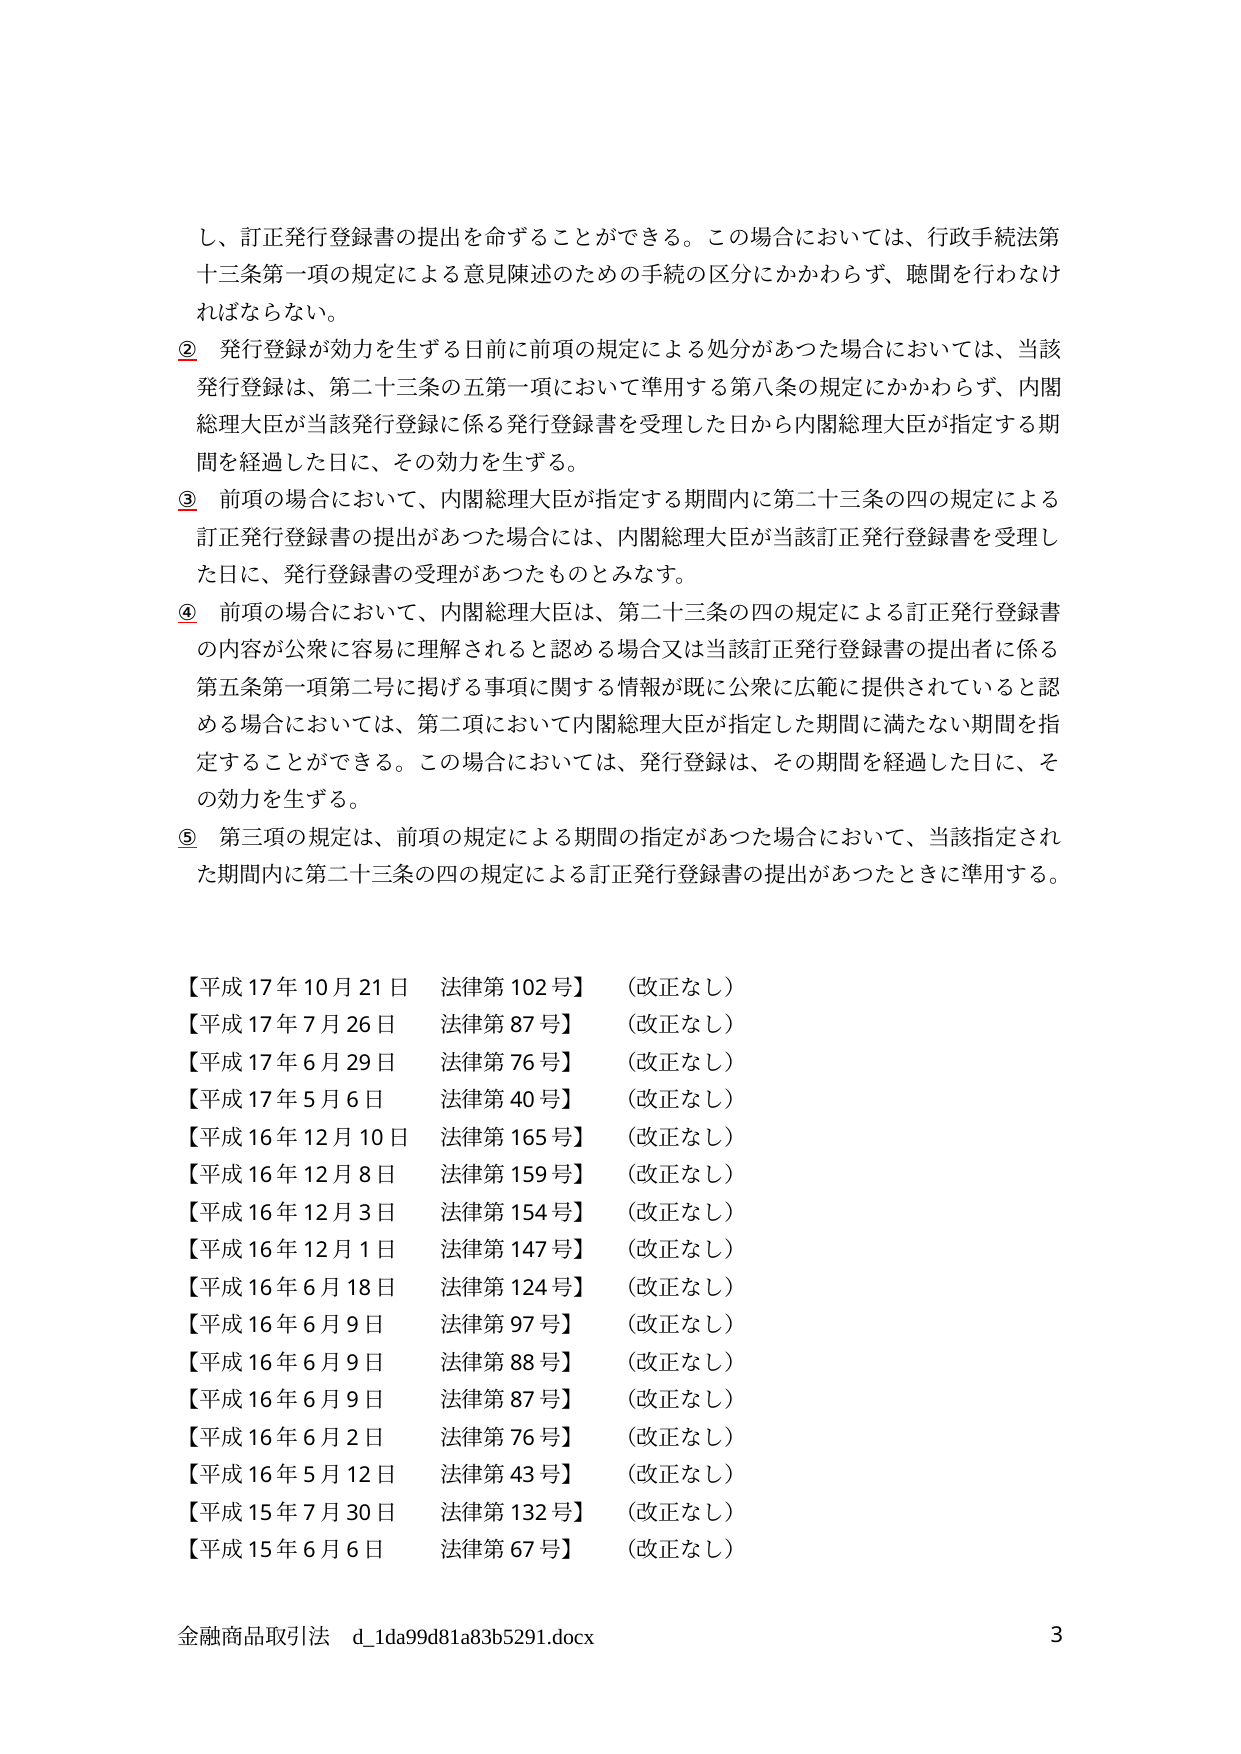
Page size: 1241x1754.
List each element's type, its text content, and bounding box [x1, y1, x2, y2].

text 【平成17年6月29日 法律第76号】 （改正なし） [177, 1042, 1063, 1079]
text 【平成15年6月6日 法律第67号】 （改正なし） [177, 1529, 1063, 1567]
text ④ 前項の場合において、内閣総理大臣は、第二十三条の四の規定による訂正発行登録書の内容が公衆に容易に理解されると認める場合又は当該訂正発行登録書の提出者に係る第五条第一項第二号に掲げる事項に関する情報が既に公衆に広範に提供されていると認める場合においては、第二項において内閣総理大臣が指定した期間に満たない期間を指定することができる。この場合においては、発行登録は、その期間を経過した日に、その効力を生ずる。 [177, 592, 1063, 817]
text 【平成16年6月9日 法律第88号】 （改正なし） [177, 1342, 1063, 1379]
text 【平成16年6月18日 法律第124号】 （改正なし） [177, 1267, 1063, 1304]
text 【平成16年6月9日 法律第97号】 （改正なし） [177, 1304, 1063, 1342]
text 【平成17年10月21日 法律第102号】 （改正なし） [177, 967, 1063, 1004]
text ③ 前項の場合において、内閣総理大臣が指定する期間内に第二十三条の四の規定による訂正発行登録書の提出があつた場合には、内閣総理大臣が当該訂正発行登録書を受理した日に、発行登録書の受理があつたものとみなす。 [177, 479, 1063, 592]
text 【平成16年6月9日 法律第87号】 （改正なし） [177, 1379, 1063, 1417]
text ② 発行登録が効力を生ずる日前に前項の規定による処分があつた場合においては、当該発行登録は、第二十三条の五第一項において準用する第八条の規定にかかわらず、内閣総理大臣が当該発行登録に係る発行登録書を受理した日から内閣総理大臣が指定する期間を経過した日に、その効力を生ずる。 [177, 329, 1063, 479]
text 【平成16年6月2日 法律第76号】 （改正なし） [177, 1417, 1063, 1454]
text 【平成15年7月30日 法律第132号】 （改正なし） [177, 1492, 1063, 1529]
text 【平成16年12月1日 法律第147号】 （改正なし） [177, 1229, 1063, 1267]
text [177, 217, 1063, 329]
text 【平成16年12月3日 法律第154号】 （改正なし） [177, 1192, 1063, 1229]
text ⑤ 第三項の規定は、前項の規定による期間の指定があつた場合において、当該指定された期間内に第二十三条の四の規定による訂正発行登録書の提出があつたときに準用する。 [177, 817, 1063, 892]
text 【平成16年5月12日 法律第43号】 （改正なし） [177, 1454, 1063, 1492]
text 【平成16年12月8日 法律第159号】 （改正なし） [177, 1154, 1063, 1192]
text 【平成16年12月10日 法律第165号】 （改正なし） [177, 1117, 1063, 1154]
text 【平成17年5月6日 法律第40号】 （改正なし） [177, 1079, 1063, 1117]
text 【平成17年7月26日 法律第87号】 （改正なし） [177, 1004, 1063, 1042]
